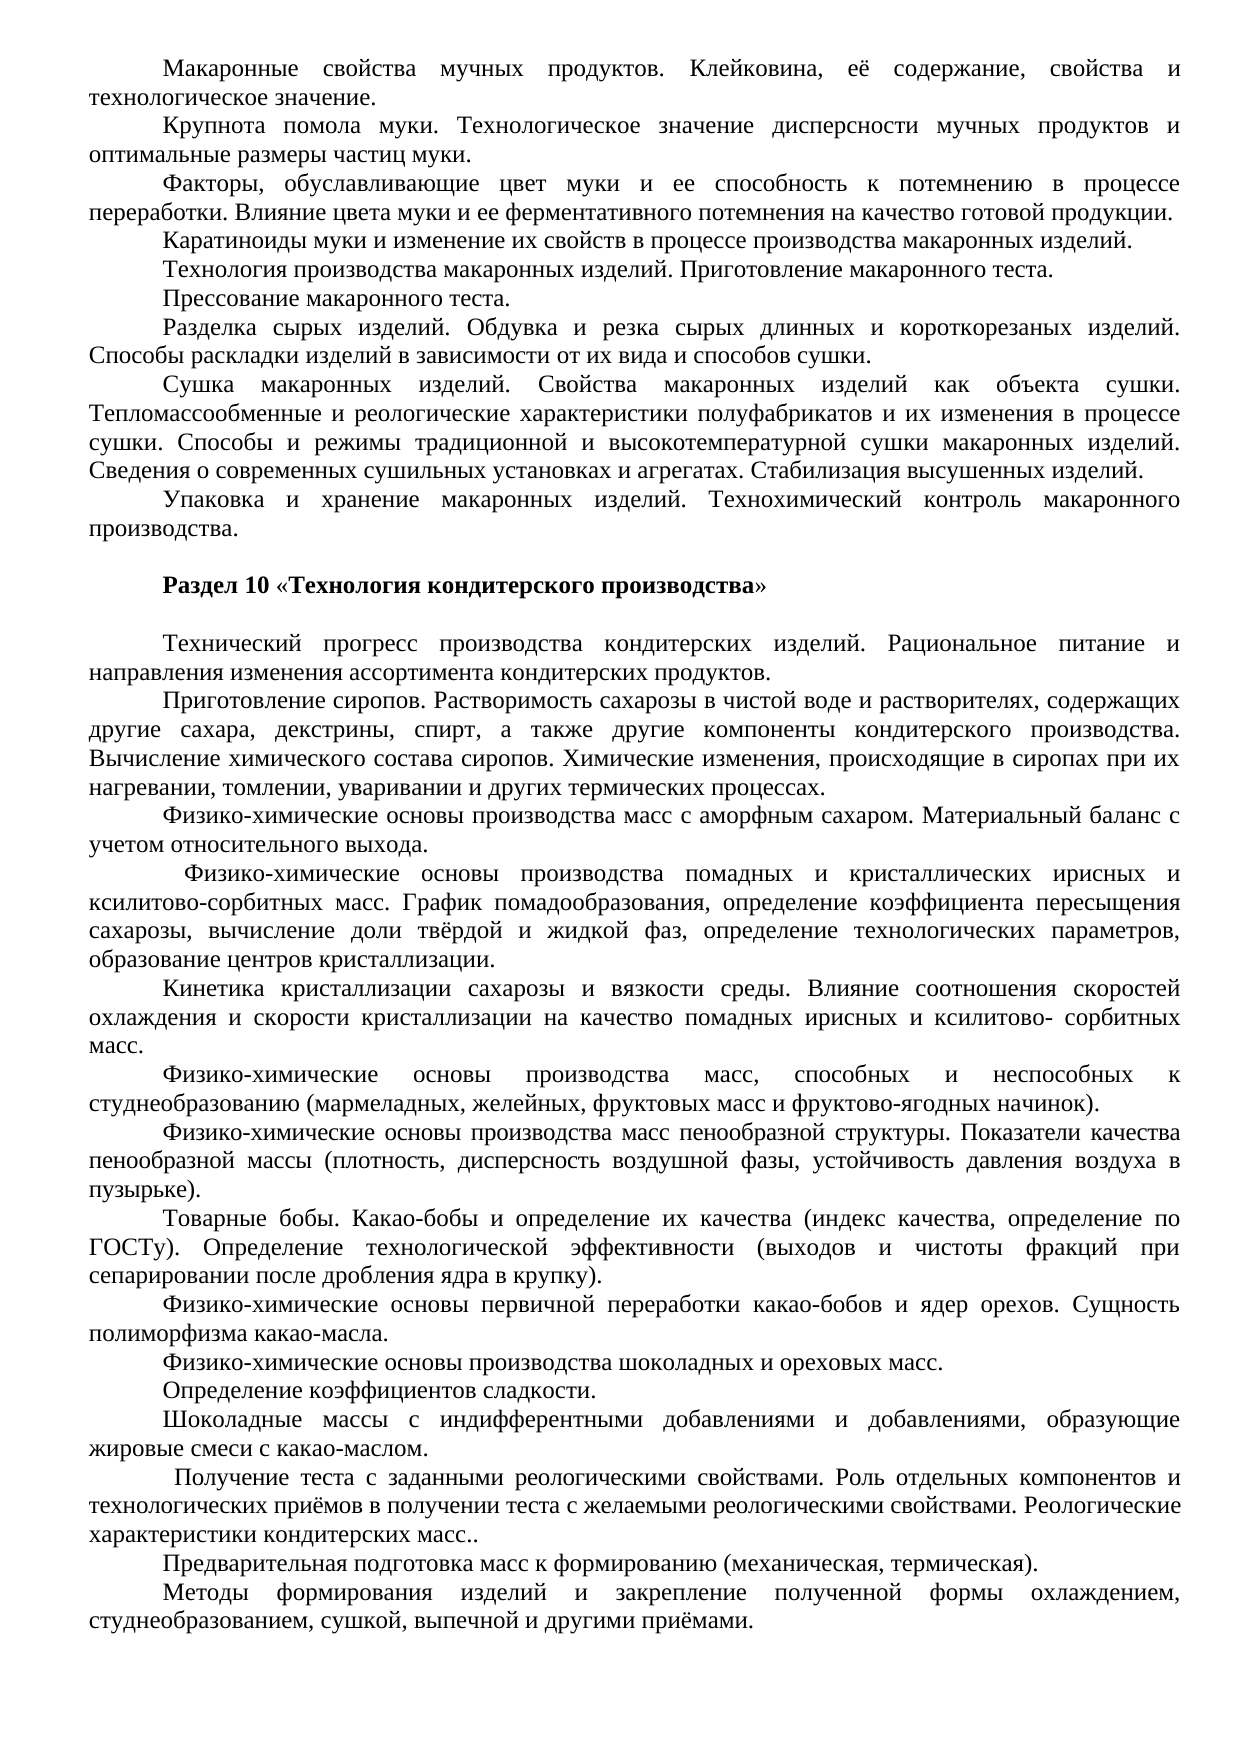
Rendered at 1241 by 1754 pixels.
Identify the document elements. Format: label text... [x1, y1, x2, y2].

text Прессование макаронного теста. [89, 283, 1181, 312]
text Физико-химические основы производства масс с аморфным сахаром. Материальный баланс с учетом относительного выхода. [89, 801, 1181, 858]
text Крупнота помола муки. Технологическое значение дисперсности мучных продуктов и оптимальные размеры частиц муки. [89, 111, 1181, 168]
text Сушка макаронных изделий. Свойства макаронных изделий как объекта сушки. Тепломассообменные и реологические характеристики полуфабрикатов и их изменения в процессе сушки. Способы и режимы традиционной и высокотемпературной сушки макаронных изделий. Сведения о современных сушильных установках и агрегатах. Стабилизация высушенных изделий. [89, 369, 1181, 484]
text Факторы, обуславливающие цвет муки и ее способность к потемнению в процессе переработки. Влияние цвета муки и ее ферментативного потемнения на качество готовой продукции. [89, 168, 1181, 226]
text Каратиноиды муки и изменение их свойств в процессе производства макаронных изделий. [89, 226, 1181, 254]
text Предварительная подготовка масс к формированию (механическая, термическая). [89, 1548, 1181, 1577]
text Физико-химические основы производства масс, способных и неспособных к студнеобразованию (мармеладных, желейных, фруктовых масс и фруктово-ягодных начинок). [89, 1059, 1181, 1117]
text Разделка сырых изделий. Обдувка и резка сырых длинных и короткорезаных изделий. Способы раскладки изделий в зависимости от их вида и способов сушки. [89, 312, 1181, 369]
text Физико-химические основы производства шоколадных и ореховых масс. [89, 1347, 1181, 1376]
text Товарные бобы. Какао-бобы и определение их качества (индекс качества, определение по ГОСТу). Определение технологической эффективности (выходов и чистоты фракций при сепарировании после дробления ядра в крупку). [89, 1203, 1181, 1289]
text Раздел 10 «Технология кондитерского производства» [89, 571, 1181, 599]
text Технология производства макаронных изделий. Приготовление макаронного теста. [89, 254, 1181, 283]
text Кинетика кристаллизации сахарозы и вязкости среды. Влияние соотношения скоростей охлаждения и скорости кристаллизации на качество помадных ирисных и ксилитово- сорбитных масс. [89, 973, 1181, 1059]
text Приготовление сиропов. Растворимость сахарозы в чистой воде и растворителях, содержащих другие сахара, декстрины, спирт, а также другие компоненты кондитерского производства. Вычисление химического состава сиропов. Химические изменения, происходящие в сиропах при их нагревании, томлении, уваривании и других термических процессах. [89, 686, 1181, 801]
text Упаковка и хранение макаронных изделий. Технохимический контроль макаронного производства. [89, 484, 1181, 542]
text Методы формирования изделий и закрепление полученной формы охлаждением, студнеобразованием, сушкой, выпечной и другими приёмами. [89, 1577, 1181, 1634]
text Физико-химические основы производства помадных и кристаллических ирисных и ксилитово-сорбитных масс. График помадообразования, определение коэффициента пересыщения сахарозы, вычисление доли твёрдой и жидкой фаз, определение технологических параметров, образование центров кристаллизации. [89, 858, 1181, 973]
text Получение теста с заданными реологическими свойствами. Роль отдельных компонентов и технологических приёмов в получении теста с желаемыми реологическими свойствами. Реологические характеристики кондитерских масс.. [89, 1462, 1181, 1548]
text Шоколадные массы с индифферентными добавлениями и добавлениями, образующие жировые смеси с какао-маслом. [89, 1404, 1181, 1462]
text Определение коэффициентов сладкости. [89, 1376, 1181, 1404]
text Технический прогресс производства кондитерских изделий. Рациональное питание и направления изменения ассортимента кондитерских продуктов. [89, 628, 1181, 686]
text Физико-химические основы производства масс пенообразной структуры. Показатели качества пенообразной массы (плотность, дисперсность воздушной фазы, устойчивость давления воздуха в пузырьке). [89, 1117, 1181, 1203]
text Макаронные свойства мучных продуктов. Клейковина, её содержание, свойства и технологическое значение. [89, 53, 1181, 111]
text Физико-химические основы первичной переработки какао-бобов и ядер орехов. Сущность полиморфизма какао-масла. [89, 1289, 1181, 1347]
